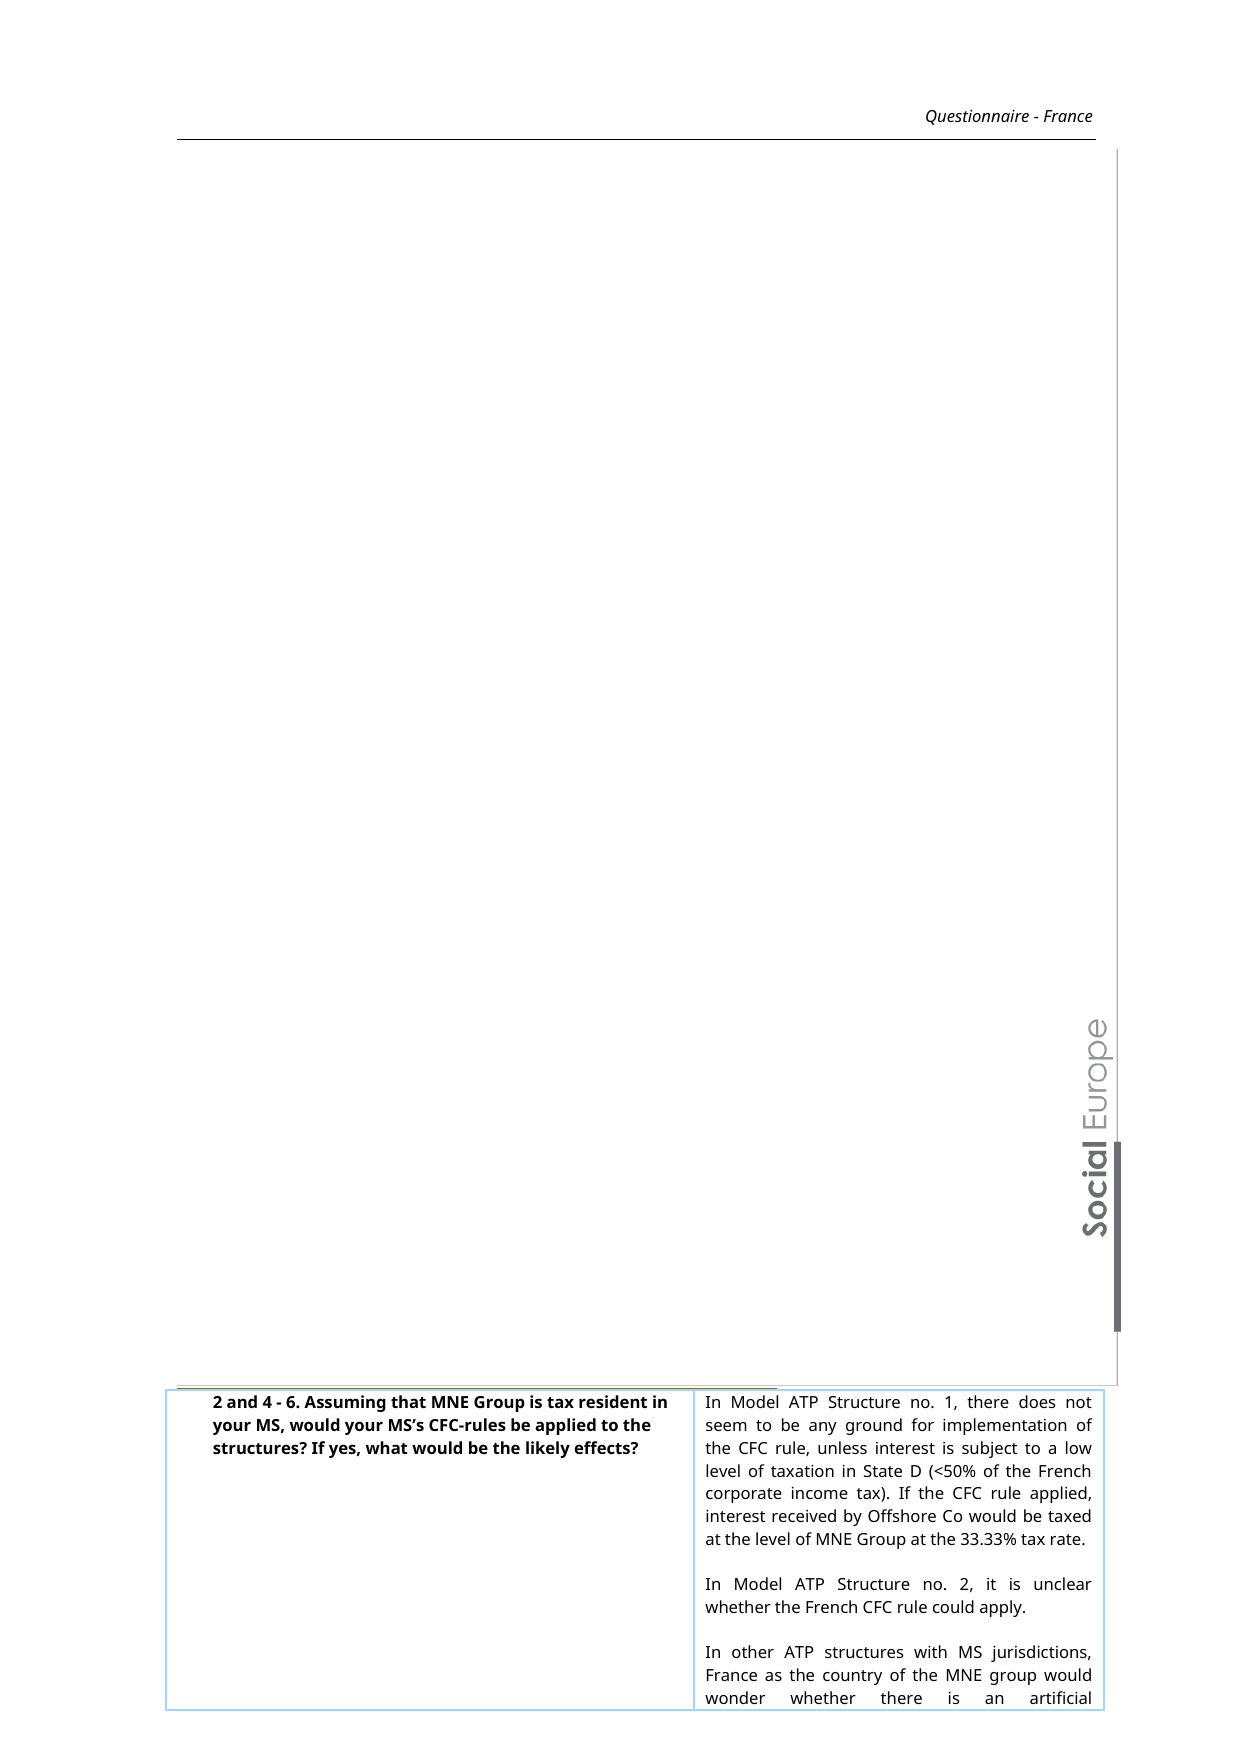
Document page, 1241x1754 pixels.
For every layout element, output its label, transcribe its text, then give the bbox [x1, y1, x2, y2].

table_cell In Model ATP Structure no. 1, there does not seem to be any ground for implementation of the CFC rule, unless interest is subject to a low level of taxation in State D (<50% of the French corporate income tax). If the CFC rule applied, interest received by Offshore Co would be taxed at the level of MNE Group at the 33.33% tax rate. In Model ATP Structure no. 2, it is unclear whether the French CFC rule could apply. In other ATP structures with MS jurisdictions, France as the country of the MNE group would wonder whether there is an artificial arrangement that justifies the denial of tax exemption related to dividends received by MNE Group. [695, 1391, 1103, 1709]
picture [177, 149, 1121, 1386]
table_cell Please consider the attached Model ATP-Structures no. 1, 2 and 4 - 6. Assuming that MNE Group is tax resident in your MS, would your MS’s CFC-rules be applied to the structures? If yes, what would be the likely effects? [167, 1391, 693, 1709]
